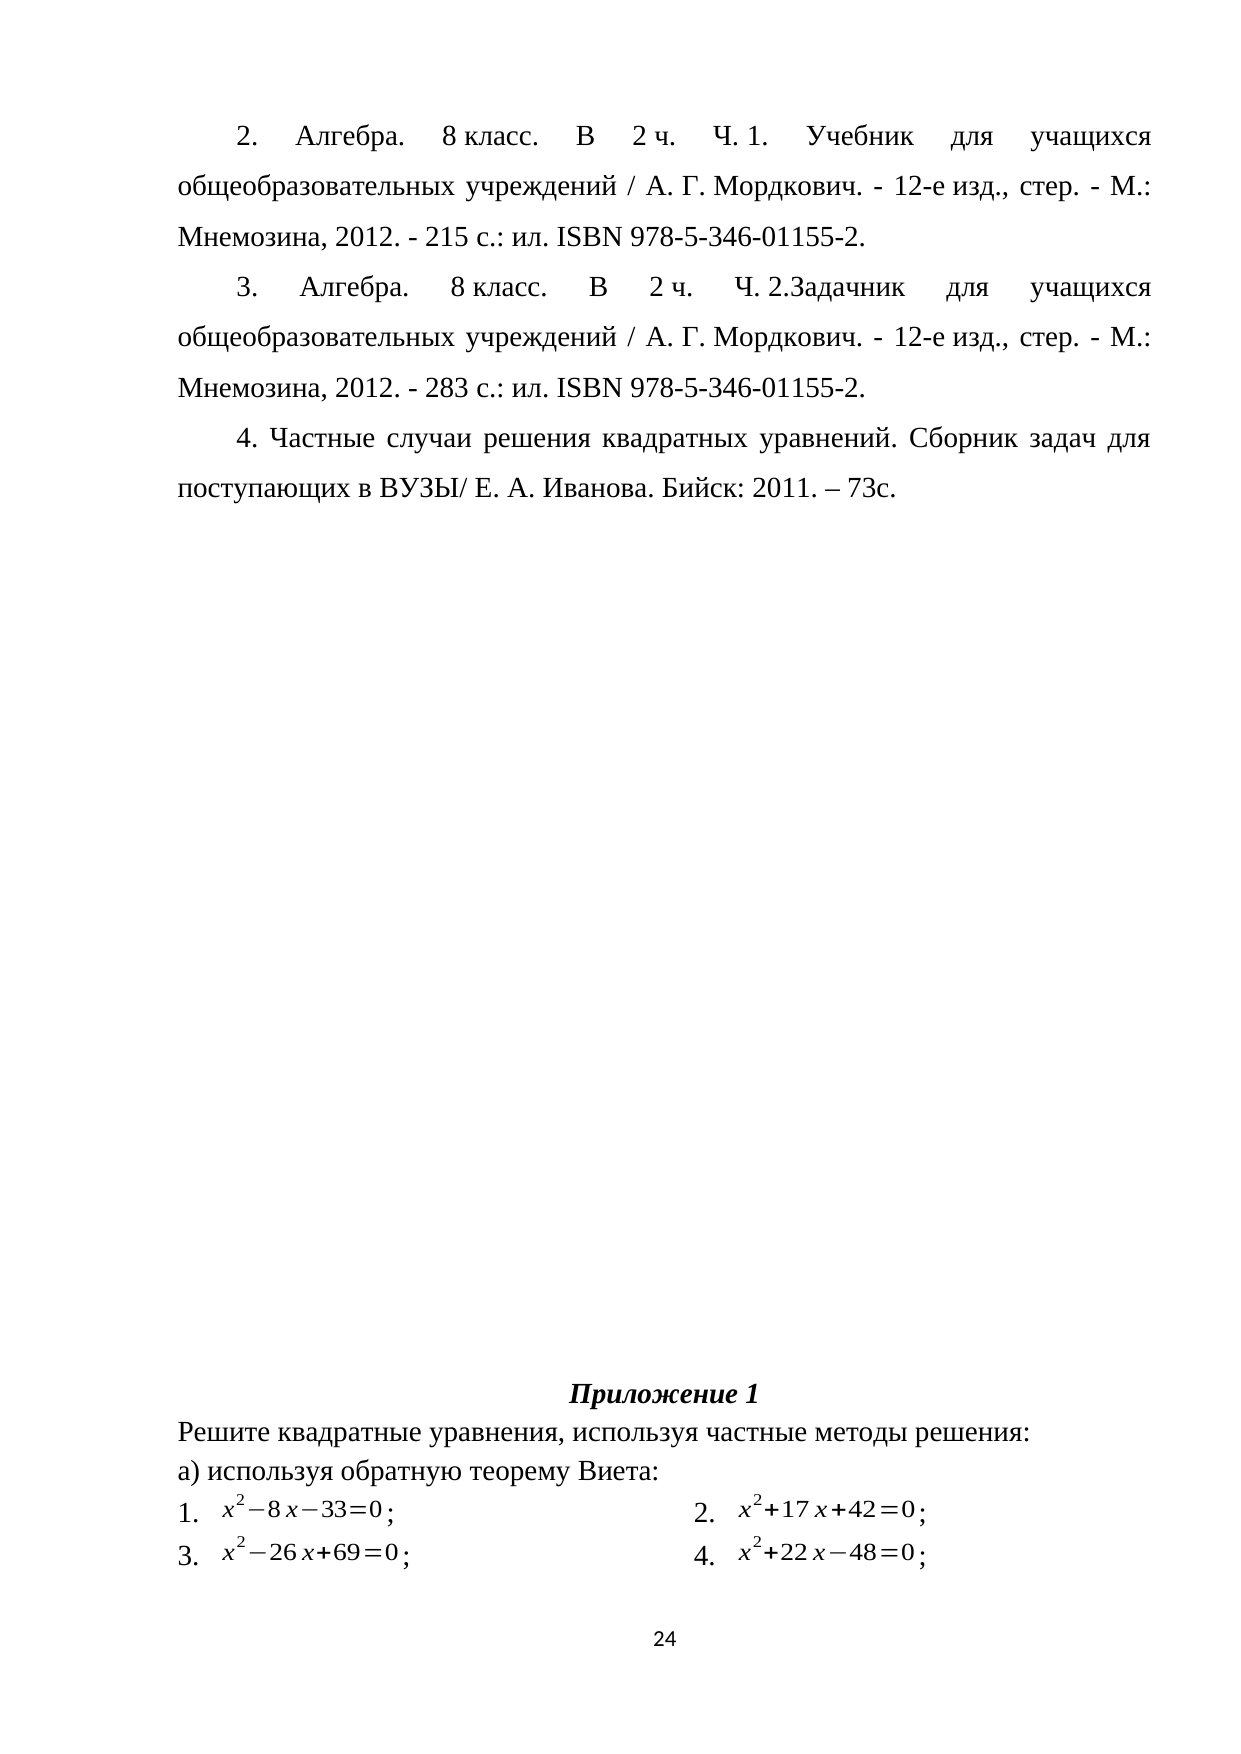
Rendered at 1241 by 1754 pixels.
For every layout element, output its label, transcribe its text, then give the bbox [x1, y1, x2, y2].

text Решите квадратные уравнения, используя частные методы решения: [177, 1414, 1152, 1448]
text 3. Алгебра. 8 класс. В 2 ч. Ч. 2.Задачник для учащихся общеобразовательных учреждений / А. Г. Мордкович. - 12-е изд., стер. - М.: Мнемозина, 2012. - 283 с.: ил. ISBN 978-5-346-01155-2. [177, 269, 1152, 403]
text 4. Частные случаи решения квадратных уравнений. Сборник задач для поступающих в ВУЗЫ/ Е. А. Иванова. Бийск: 2011. – 73с. [177, 420, 1152, 504]
text 2. Алгебра. 8 класс. В 2 ч. Ч. 1. Учебник для учащихся общеобразовательных учреждений / А. Г. Мордкович. - 12-е изд., стер. - М.: Мнемозина, 2012. - 215 с.: ил. ISBN 978-5-346-01155-2. [177, 118, 1152, 252]
text 1. ; 2. ; [177, 1492, 1152, 1529]
text 3. ; 4. ; [177, 1534, 1152, 1571]
text а) используя обратную теорему Виета: [177, 1453, 1152, 1487]
text Приложение 1 [177, 1376, 1152, 1409]
